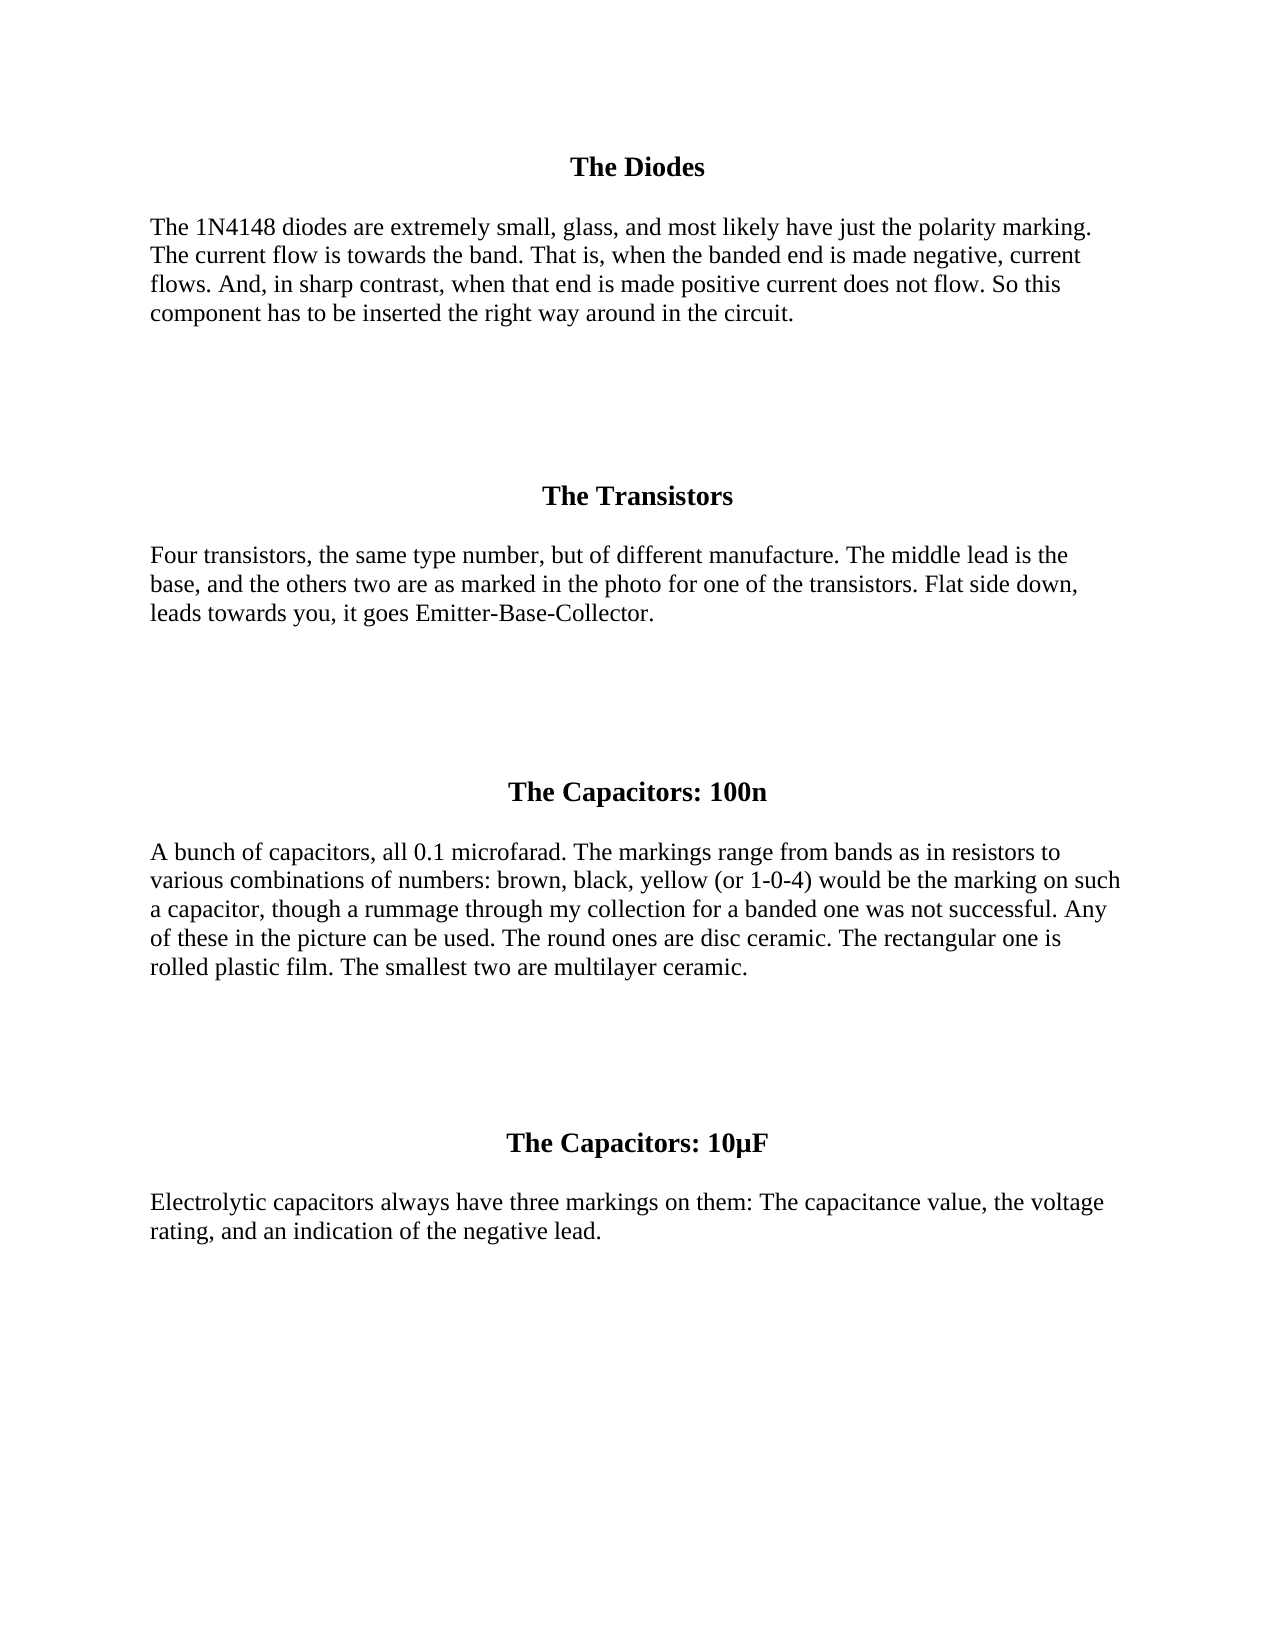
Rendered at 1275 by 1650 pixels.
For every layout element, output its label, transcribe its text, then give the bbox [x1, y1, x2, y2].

text Electrolytic capacitors always have three markings on them: The capacitance value, the voltage rating, and an indication of the negative lead. [150, 1187, 1125, 1245]
text The Transistors [150, 479, 1125, 511]
text A bunch of capacitors, all 0.1 microfarad. The markings range from bands as in resistors to various combinations of numbers: brown, black, yellow (or 1-0-4) would be the marking on such a capacitor, though a rummage through my collection for a banded one was not successful. Any of these in the picture can be used. The round ones are disc ceramic. The rectangular one is rolled plastic film. The smallest two are multilayer ceramic. [150, 837, 1125, 981]
text Four transistors, the same type number, but of different manufacture. The middle lead is the base, and the others two are as marked in the photo for one of the transistors. Flat side down, leads towards you, it goes Emitter-Base-Collector. [150, 540, 1125, 627]
text The 1N4148 diodes are extremely small, glass, and most likely have just the polarity marking. The current flow is towards the band. That is, when the banded end is made negative, current flows. And, in sharp contrast, when that end is made positive current does not flow. So this component has to be inserted the right way around in the circuit. [150, 212, 1125, 327]
text The Capacitors: 10µF [150, 1126, 1125, 1158]
text The Diodes [150, 150, 1125, 182]
text The Capacitors: 100n [150, 775, 1125, 808]
